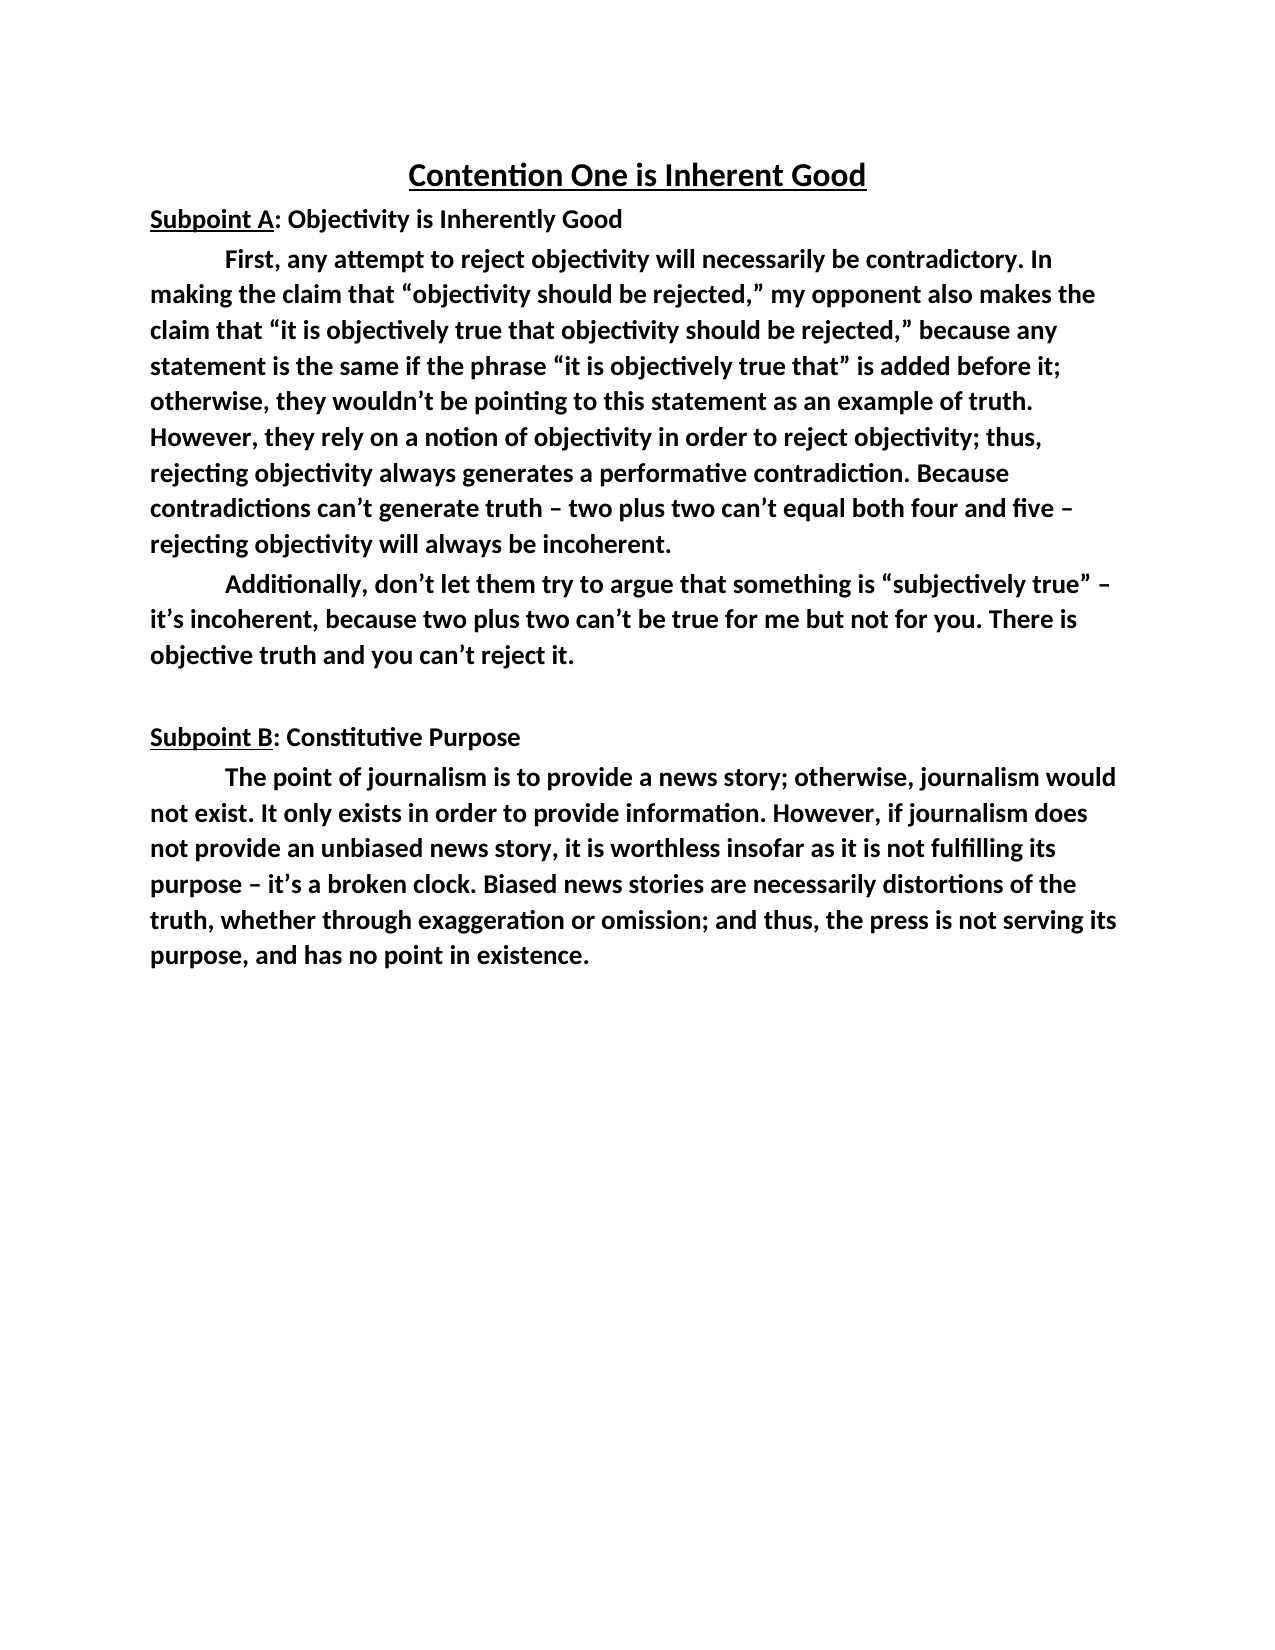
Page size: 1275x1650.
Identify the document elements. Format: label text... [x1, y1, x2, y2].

subtitle The point of journalism is to provide a news story; otherwise, journalism would not exist. It only exists in order to provide information. However, if journalism does not provide an unbiased news story, it is worthless insofar as it is not fulfilling its purpose – it’s a broken clock. Biased news stories are necessarily distortions of the truth, whether through exaggeration or omission; and thus, the press is not serving its purpose, and has no point in existence. [150, 760, 1125, 972]
subtitle Additionally, don’t let them try to argue that something is “subjectively true” – it’s incoherent, because two plus two can’t be true for me but not for you. There is objective truth and you can’t reject it. [150, 567, 1125, 671]
subtitle First, any attempt to reject objectivity will necessarily be contradictory. In making the claim that “objectivity should be rejected,” my opponent also makes the claim that “it is objectively true that objectivity should be rejected,” because any statement is the same if the phrase “it is objectively true that” is added before it; otherwise, they wouldn’t be pointing to this statement as an example of truth. However, they rely on a notion of objectivity in order to reject objectivity; thus, rejecting objectivity always generates a performative contradiction. Because contradictions can’t generate truth – two plus two can’t equal both four and five – rejecting objectivity will always be incoherent. [150, 242, 1125, 560]
subtitle Subpoint B: Constitutive Purpose [150, 721, 1125, 754]
subtitle Subpoint A: Objectivity is Inherently Good [150, 202, 1125, 235]
subtitle Contention One is Inherent Good [150, 154, 1125, 195]
